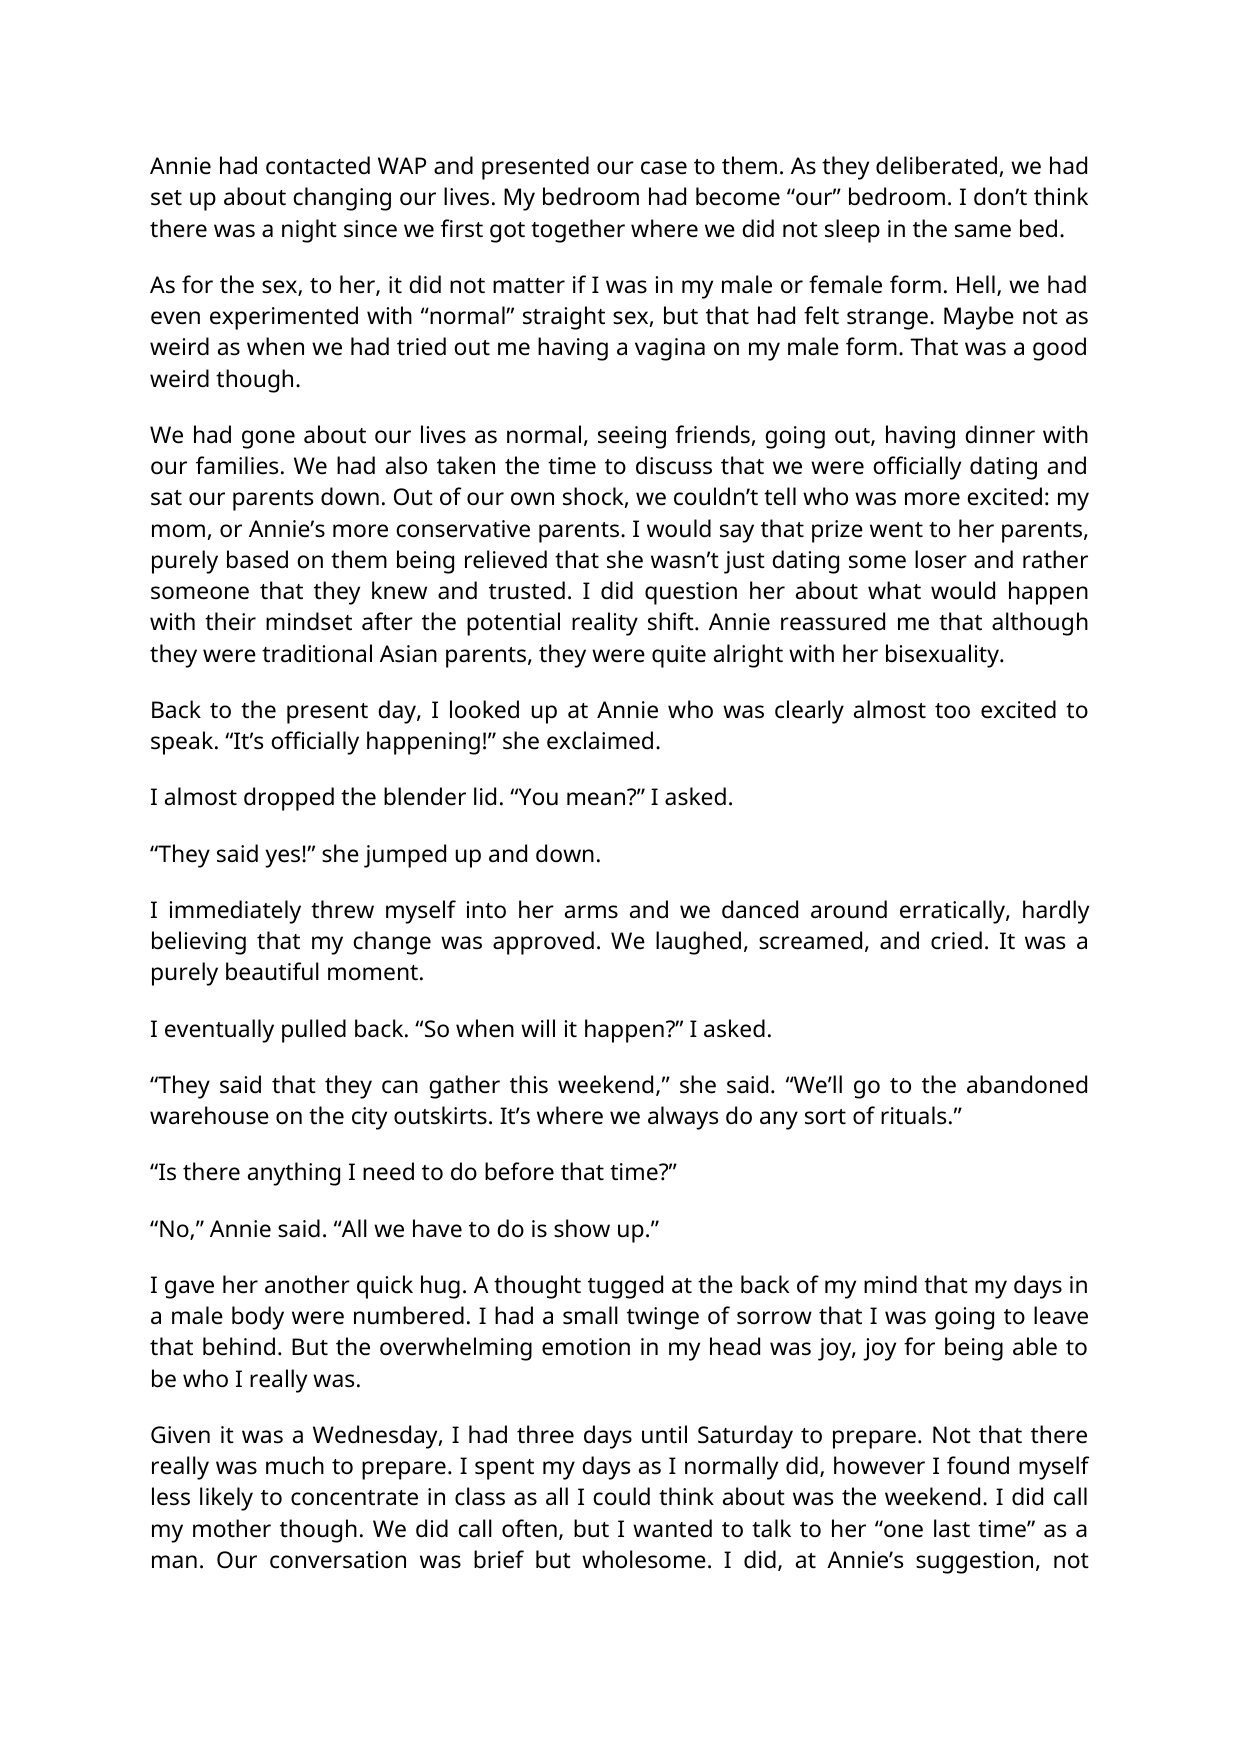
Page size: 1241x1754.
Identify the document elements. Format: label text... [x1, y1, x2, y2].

text I eventually pulled back. “So when will it happen?” I asked. [150, 1012, 1090, 1044]
text Annie had contacted WAP and presented our case to them. As they deliberated, we had set up about changing our lives. My bedroom had become “our” bedroom. I don’t think there was a night since we first got together where we did not sleep in the same bed. [150, 150, 1090, 244]
text “Is there anything I need to do before that time?” [150, 1156, 1090, 1187]
text “They said that they can gather this weekend,” she said. “We’ll go to the abandoned warehouse on the city outskirts. It’s where we always do any sort of rituals.” [150, 1069, 1090, 1131]
text I immediately threw myself into her arms and we danced around erratically, hardly believing that my change was approved. We laughed, screamed, and cried. It was a purely beautiful moment. [150, 894, 1090, 987]
text We had gone about our lives as normal, seeing friends, going out, having dinner with our families. We had also taken the time to discuss that we were officially dating and sat our parents down. Out of our own shock, we couldn’t tell who was more excited: my mom, or Annie’s more conservative parents. I would say that prize went to her parents, purely based on them being relieved that she wasn’t just dating some loser and rather someone that they knew and trusted. I did question her about what would happen with their mindset after the potential reality shift. Annie reassured me that although they were traditional Asian parents, they were quite alright with her bisexuality. [150, 419, 1090, 669]
text I gave her another quick hug. A thought tugged at the back of my mind that my days in a male body were numbered. I had a small twinge of sorrow that I was going to leave that behind. But the overwhelming emotion in my head was joy, joy for being able to be who I really was. [150, 1269, 1090, 1394]
text “No,” Annie said. “All we have to do is show up.” [150, 1212, 1090, 1244]
text Back to the present day, I looked up at Annie who was clearly almost too excited to speak. “It’s officially happening!” she exclaimed. [150, 694, 1090, 756]
text “They said yes!” she jumped up and down. [150, 837, 1090, 869]
text I almost dropped the blender lid. “You mean?” I asked. [150, 781, 1090, 812]
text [150, 1419, 1090, 1575]
text As for the sex, to her, it did not matter if I was in my male or female form. Hell, we had even experimented with “normal” straight sex, but that had felt strange. Maybe not as weird as when we had tried out me having a vagina on my male form. That was a good weird though. [150, 269, 1090, 394]
